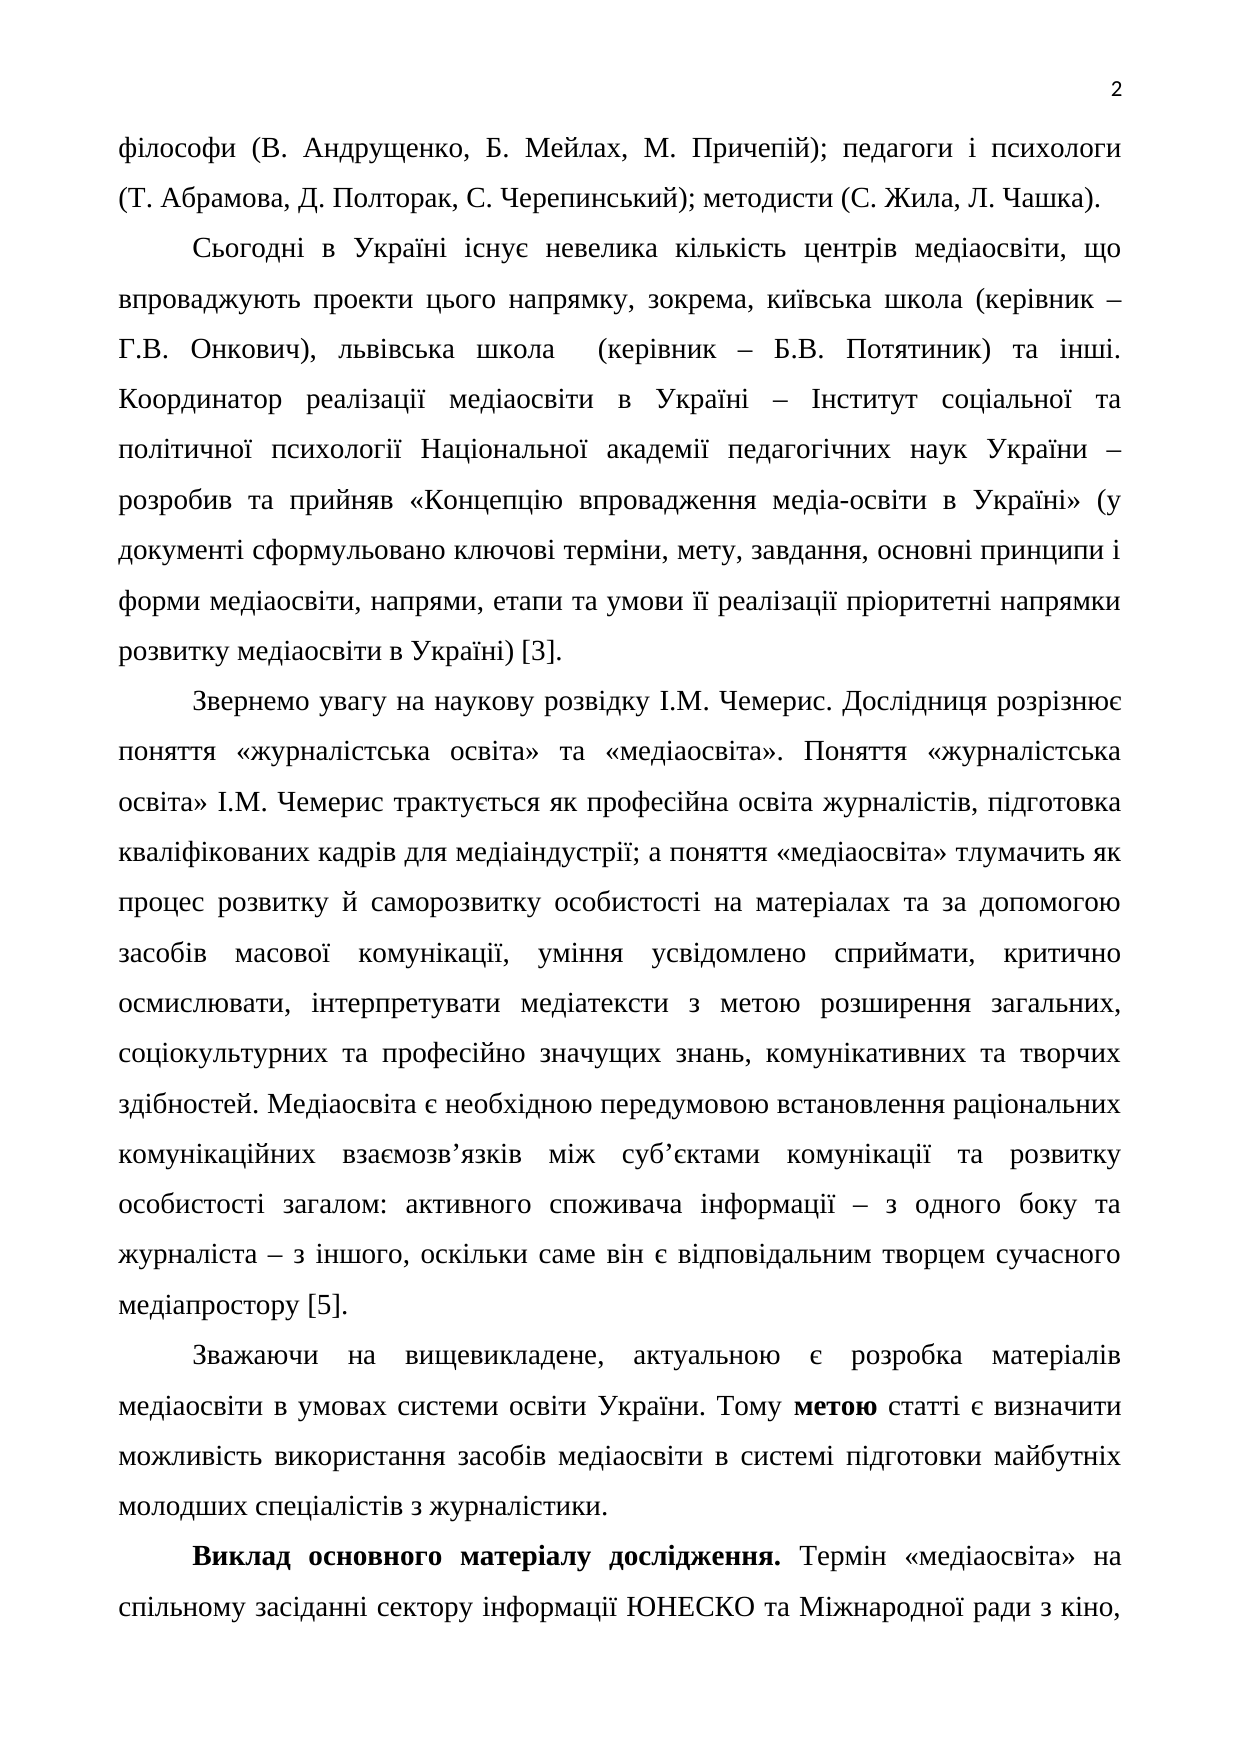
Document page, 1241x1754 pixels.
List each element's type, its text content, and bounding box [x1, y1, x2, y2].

text Зважаючи на вищевикладене, актуальною є розробка матеріалів медіаосвіти в умовах системи освіти України. Тому метою статті є визначити можливість використання засобів медіаосвіти в системі підготовки майбутніх молодших спеціалістів з журналістики. [118, 1337, 1122, 1522]
text Сьогодні в Україні існує невелика кількість центрів медіаосвіти, що впроваджують проекти цього напрямку, зокрема, київська школа (керівник – Г.В. Онкович), львівська школа (керівник – Б.В. Потятиник) та інші. Координатор реалізації медіаосвіти в Україні – Інститут соціальної та політичної психології Національної академії педагогічних наук України – розробив та прийняв «Концепцію впровадження медіа-освіти в Україні» (у документі сформульовано ключові терміни, мету, завдання, основні принципи і форми медіаосвіти, напрями, етапи та умови її реалізації пріоритетні напрямки розвитку медіаосвіти в Україні) [3]. [118, 230, 1122, 666]
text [118, 1538, 1122, 1622]
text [118, 130, 1122, 214]
text Звернемо увагу на наукову розвідку І.М. Чемерис. Дослідниця розрізнює поняття «журналістська освіта» та «медіаосвіта». Поняття «журналістська освіта» І.М. Чемерис трактується як професійна освіта журналістів, підготовка кваліфікованих кадрів для медіаіндустрії; а поняття «медіаосвіта» тлумачить як процес розвитку й саморозвитку особистості на матеріалах та за допомогою засобів масової комунікації, уміння усвідомлено сприймати, критично осмислювати, інтерпретувати медіатексти з метою розширення загальних, соціокультурних та професійно значущих знань, комунікативних та творчих здібностей. Медіаосвіта є необхідною передумовою встановлення раціональних комунікаційних взаємозв’язків між суб’єктами комунікації та розвитку особистості загалом: активного споживача інформації – з одного боку та журналіста – з іншого, оскільки саме він є відповідальним творцем сучасного медіапростору [5]. [118, 683, 1122, 1321]
